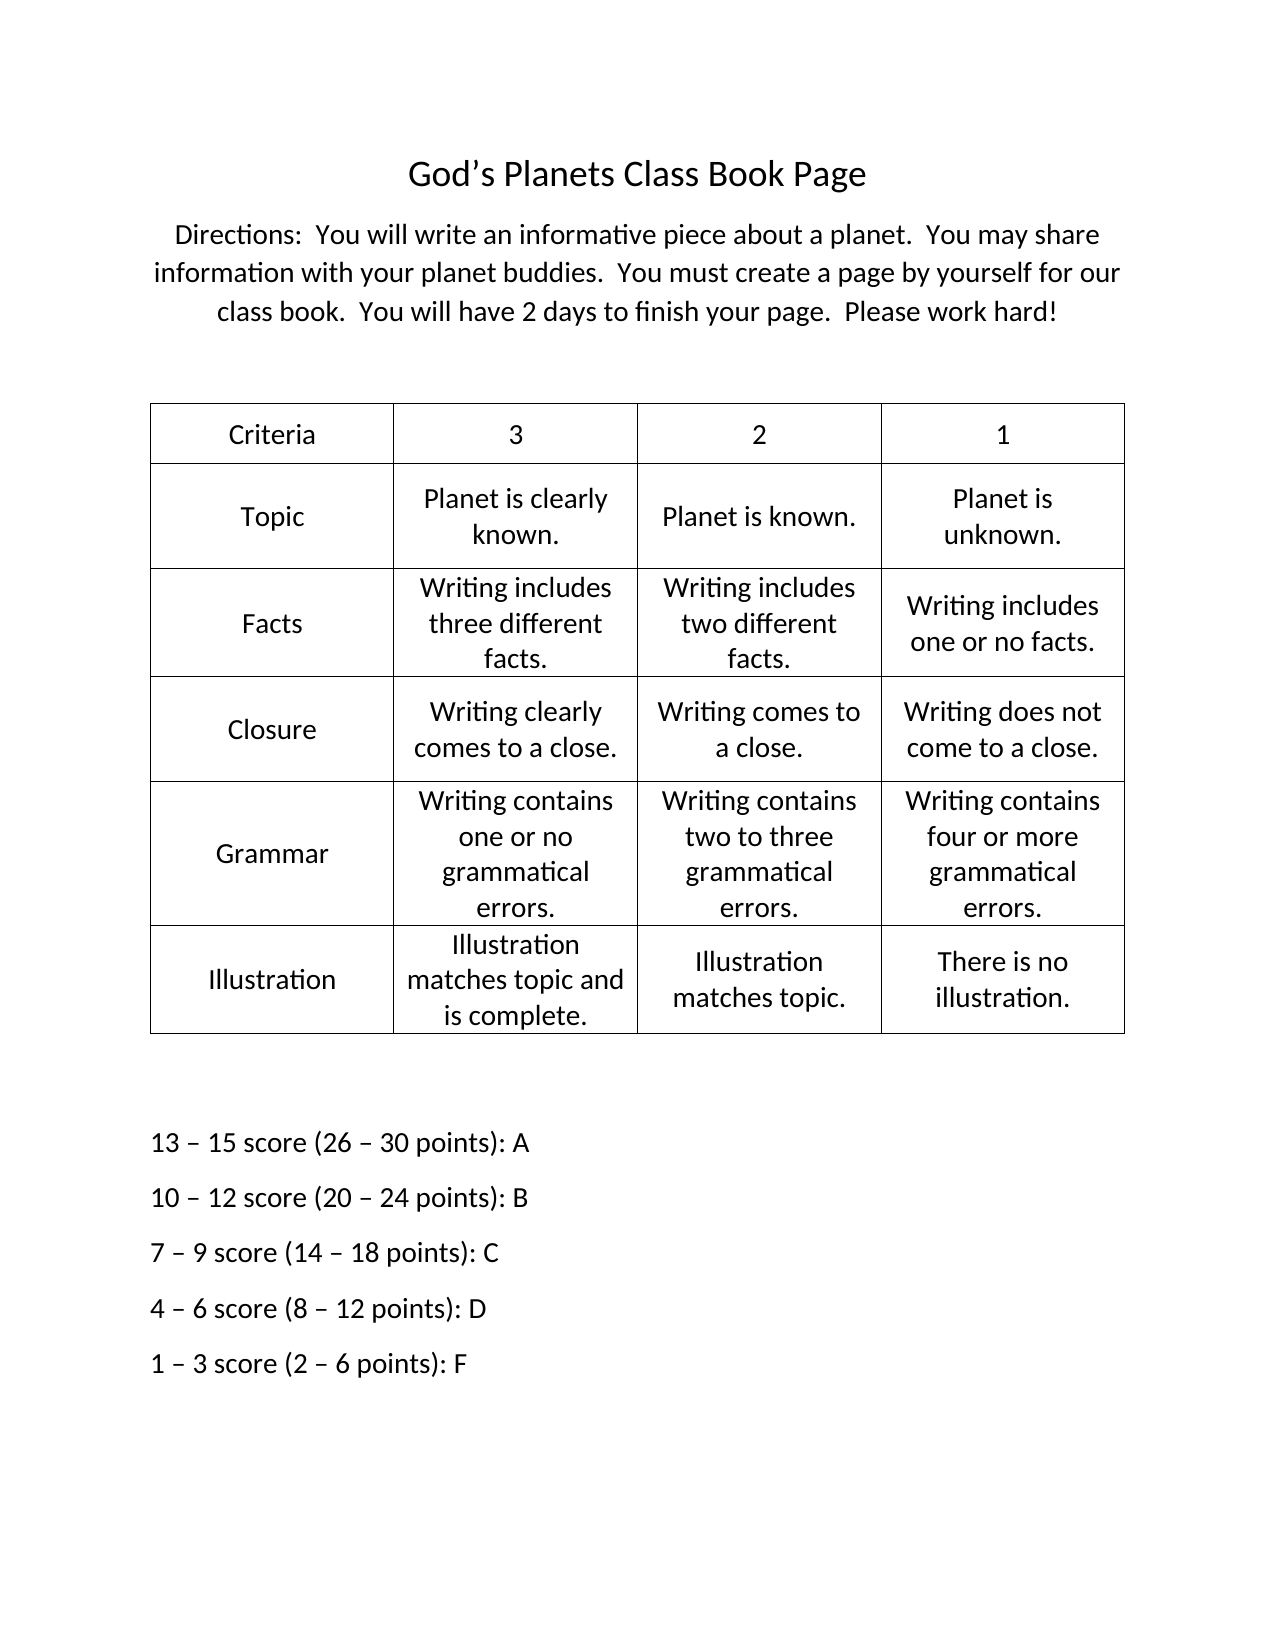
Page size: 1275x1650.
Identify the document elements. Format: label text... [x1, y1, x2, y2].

table_cell Grammar [151, 782, 393, 925]
table_cell Topic [151, 464, 393, 568]
table_header Criteria [151, 404, 393, 463]
text Directions: You will write an informative piece about a planet. You may share information with your planet buddies. You must create a page by yourself for our class book. You will have 2 days to finish your page. Please work hard! [150, 216, 1125, 329]
text 1 – 3 score (2 – 6 points): F [150, 1345, 1125, 1380]
table_cell Illustration [151, 926, 393, 1033]
table_cell Writing does not come to a close. [882, 677, 1124, 781]
table_cell Writing clearly comes to a close. [394, 677, 637, 781]
table_cell Writing contains two to three grammatical errors. [638, 782, 881, 925]
table_cell Writing contains four or more grammatical errors. [882, 782, 1124, 925]
table_cell Illustration matches topic and is complete. [394, 926, 637, 1033]
text 4 – 6 score (8 – 12 points): D [150, 1290, 1125, 1325]
text 7 – 9 score (14 – 18 points): C [150, 1234, 1125, 1270]
text God’s Planets Class Book Page [150, 150, 1125, 196]
text 13 – 15 score (26 – 30 points): A [150, 1124, 1125, 1160]
table_cell Closure [151, 677, 393, 781]
table_cell Illustration matches topic. [638, 926, 881, 1033]
table_cell There is no illustration. [882, 926, 1124, 1033]
table_header 2 [638, 404, 881, 463]
table_cell Planet is clearly known. [394, 464, 637, 568]
table_cell Writing comes to a close. [638, 677, 881, 781]
table_cell Planet is unknown. [882, 464, 1124, 568]
table_cell Writing contains one or no grammatical errors. [394, 782, 637, 925]
table_cell Facts [151, 569, 393, 676]
table_cell Writing includes two different facts. [638, 569, 881, 676]
table_cell Writing includes three different facts. [394, 569, 637, 676]
table_header 1 [882, 404, 1124, 463]
table_header 3 [394, 404, 637, 463]
text 10 – 12 score (20 – 24 points): B [150, 1179, 1125, 1215]
table_cell Planet is known. [638, 464, 881, 568]
table_cell Writing includes one or no facts. [882, 569, 1124, 676]
